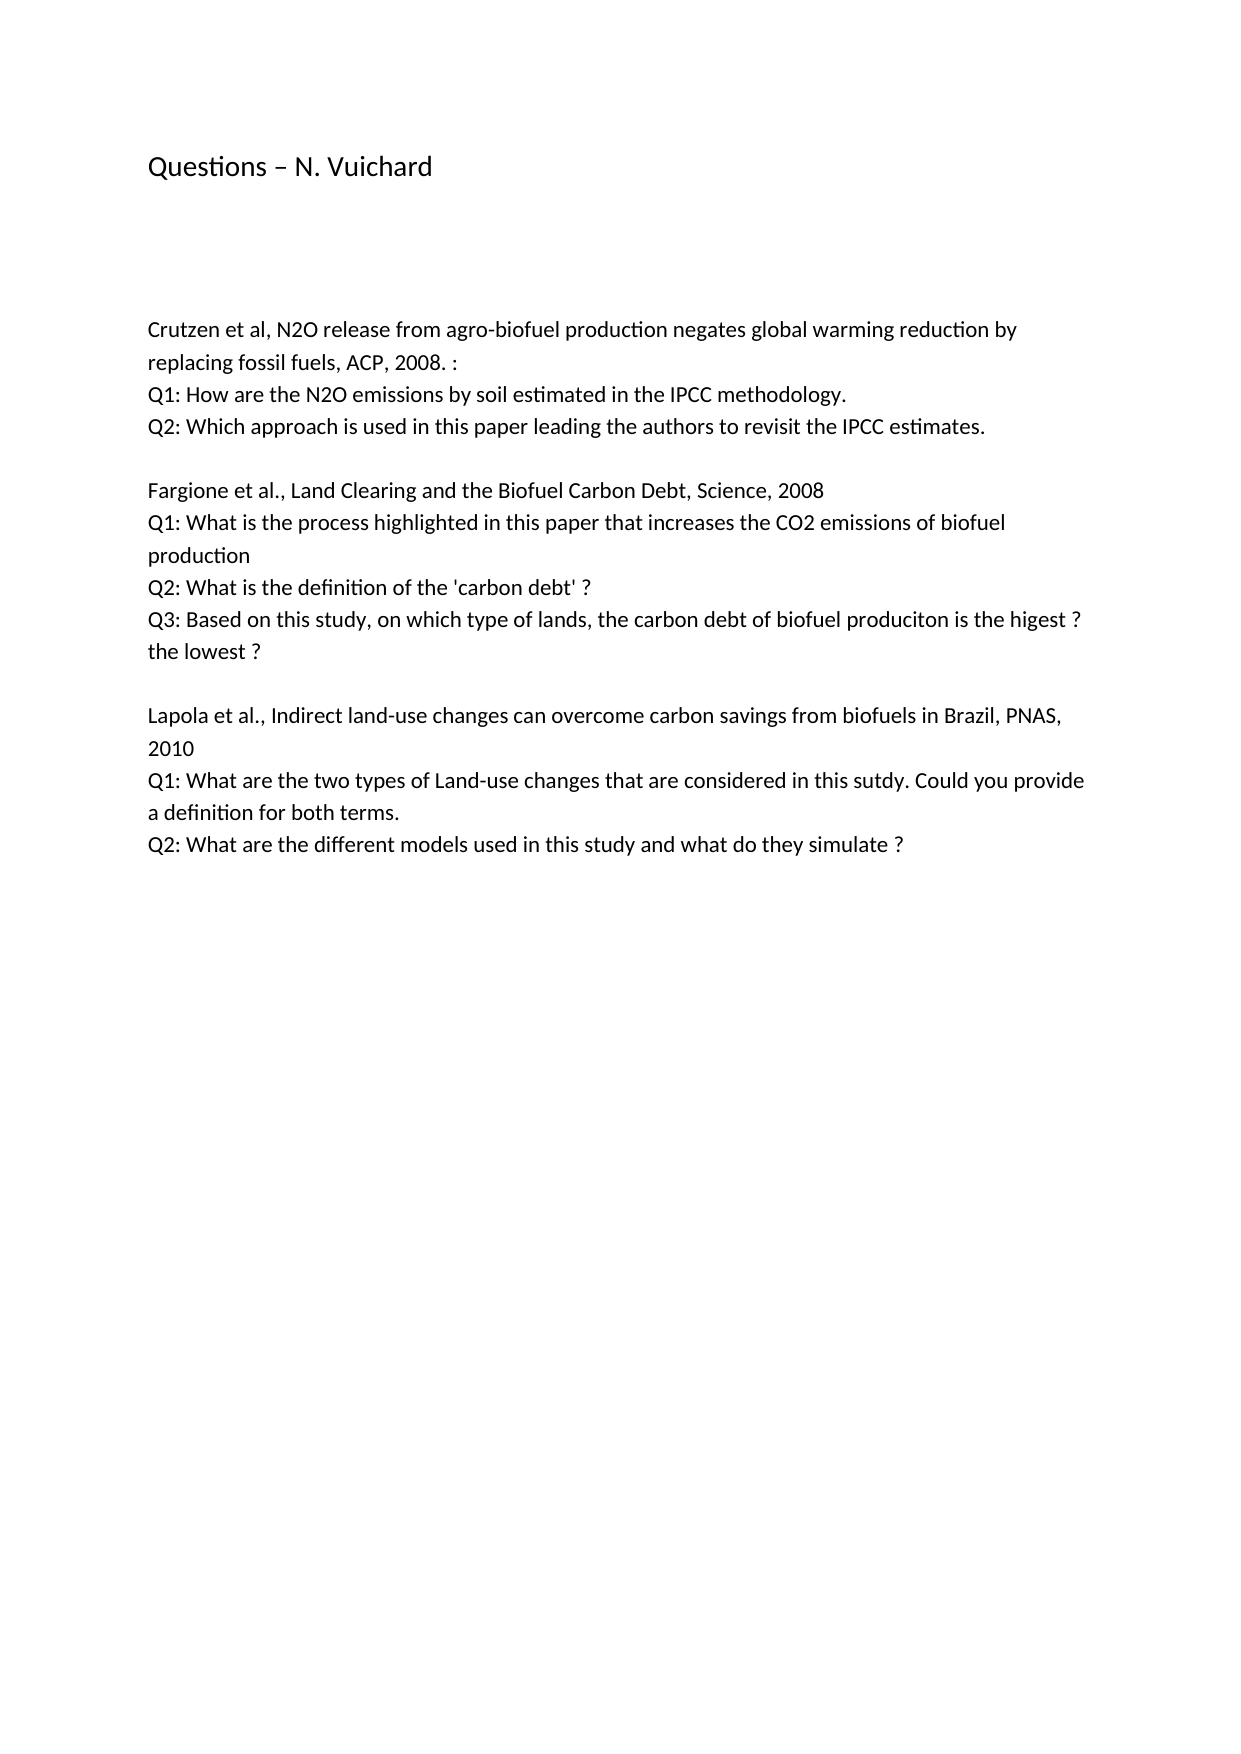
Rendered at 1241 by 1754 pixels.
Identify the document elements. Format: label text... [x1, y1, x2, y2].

text Questions – N. Vuichard [148, 148, 1093, 183]
text Crutzen et al, N2O release from agro-biofuel production negates global warming reduction by replacing fossil fuels, ACP, 2008. : Q1: How are the N2O emissions by soil estimated in the IPCC methodology. Q2: Which approach is used in this paper leading the authors to revisit the IPCC estimates. Fargione et al., Land Clearing and the Biofuel Carbon Debt, Science, 2008 Q1: What is the process highlighted in this paper that increases the CO2 emissions of biofuel production Q2: What is the definition of the 'carbon debt' ? Q3: Based on this study, on which type of lands, the carbon debt of biofuel produciton is the higest ? the lowest ? Lapola et al., Indirect land-use changes can overcome carbon savings from biofuels in Brazil, PNAS, 2010 Q1: What are the two types of Land-use changes that are considered in this sutdy. Could you provide a definition for both terms. Q2: What are the different models used in this study and what do they simulate ? [148, 315, 1093, 858]
